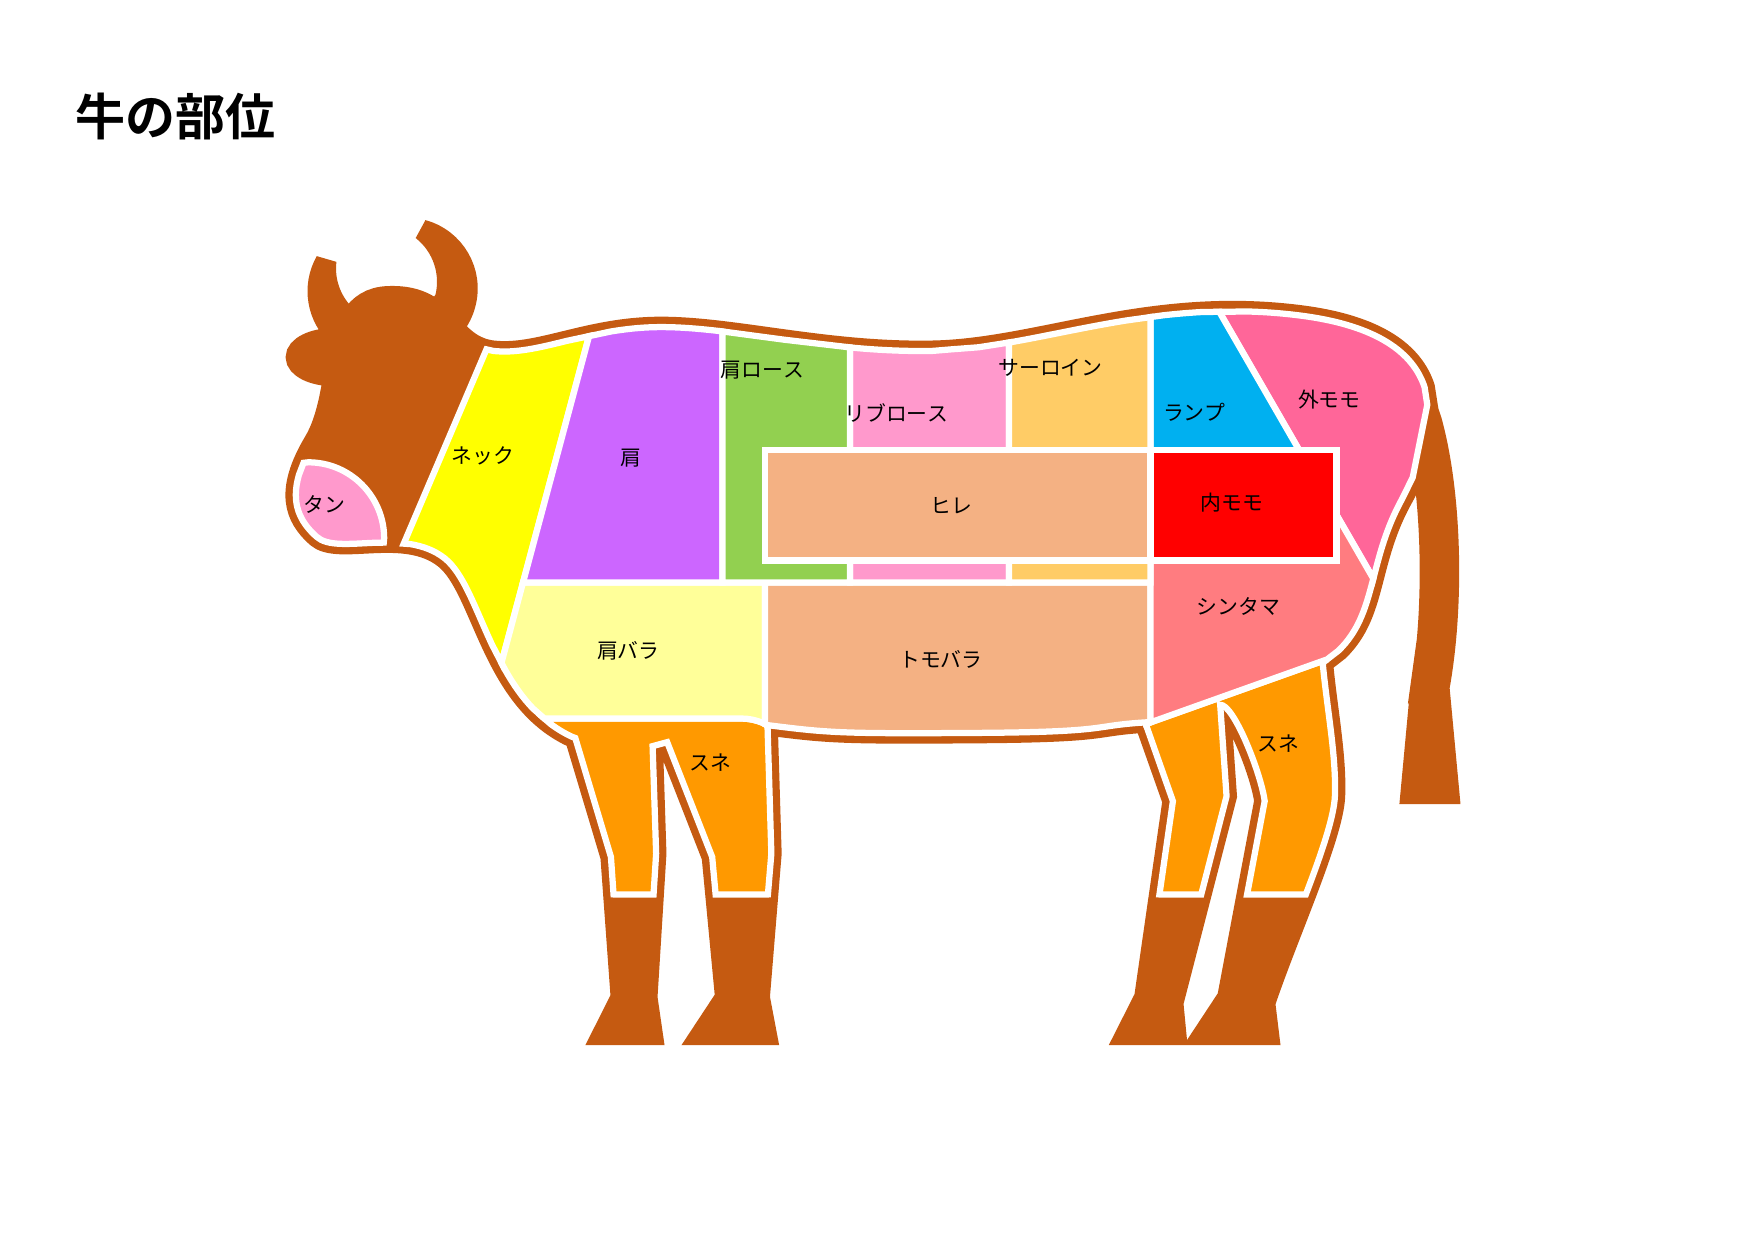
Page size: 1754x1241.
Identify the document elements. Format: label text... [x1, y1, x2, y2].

text 牛の部位 [75, 76, 1679, 151]
